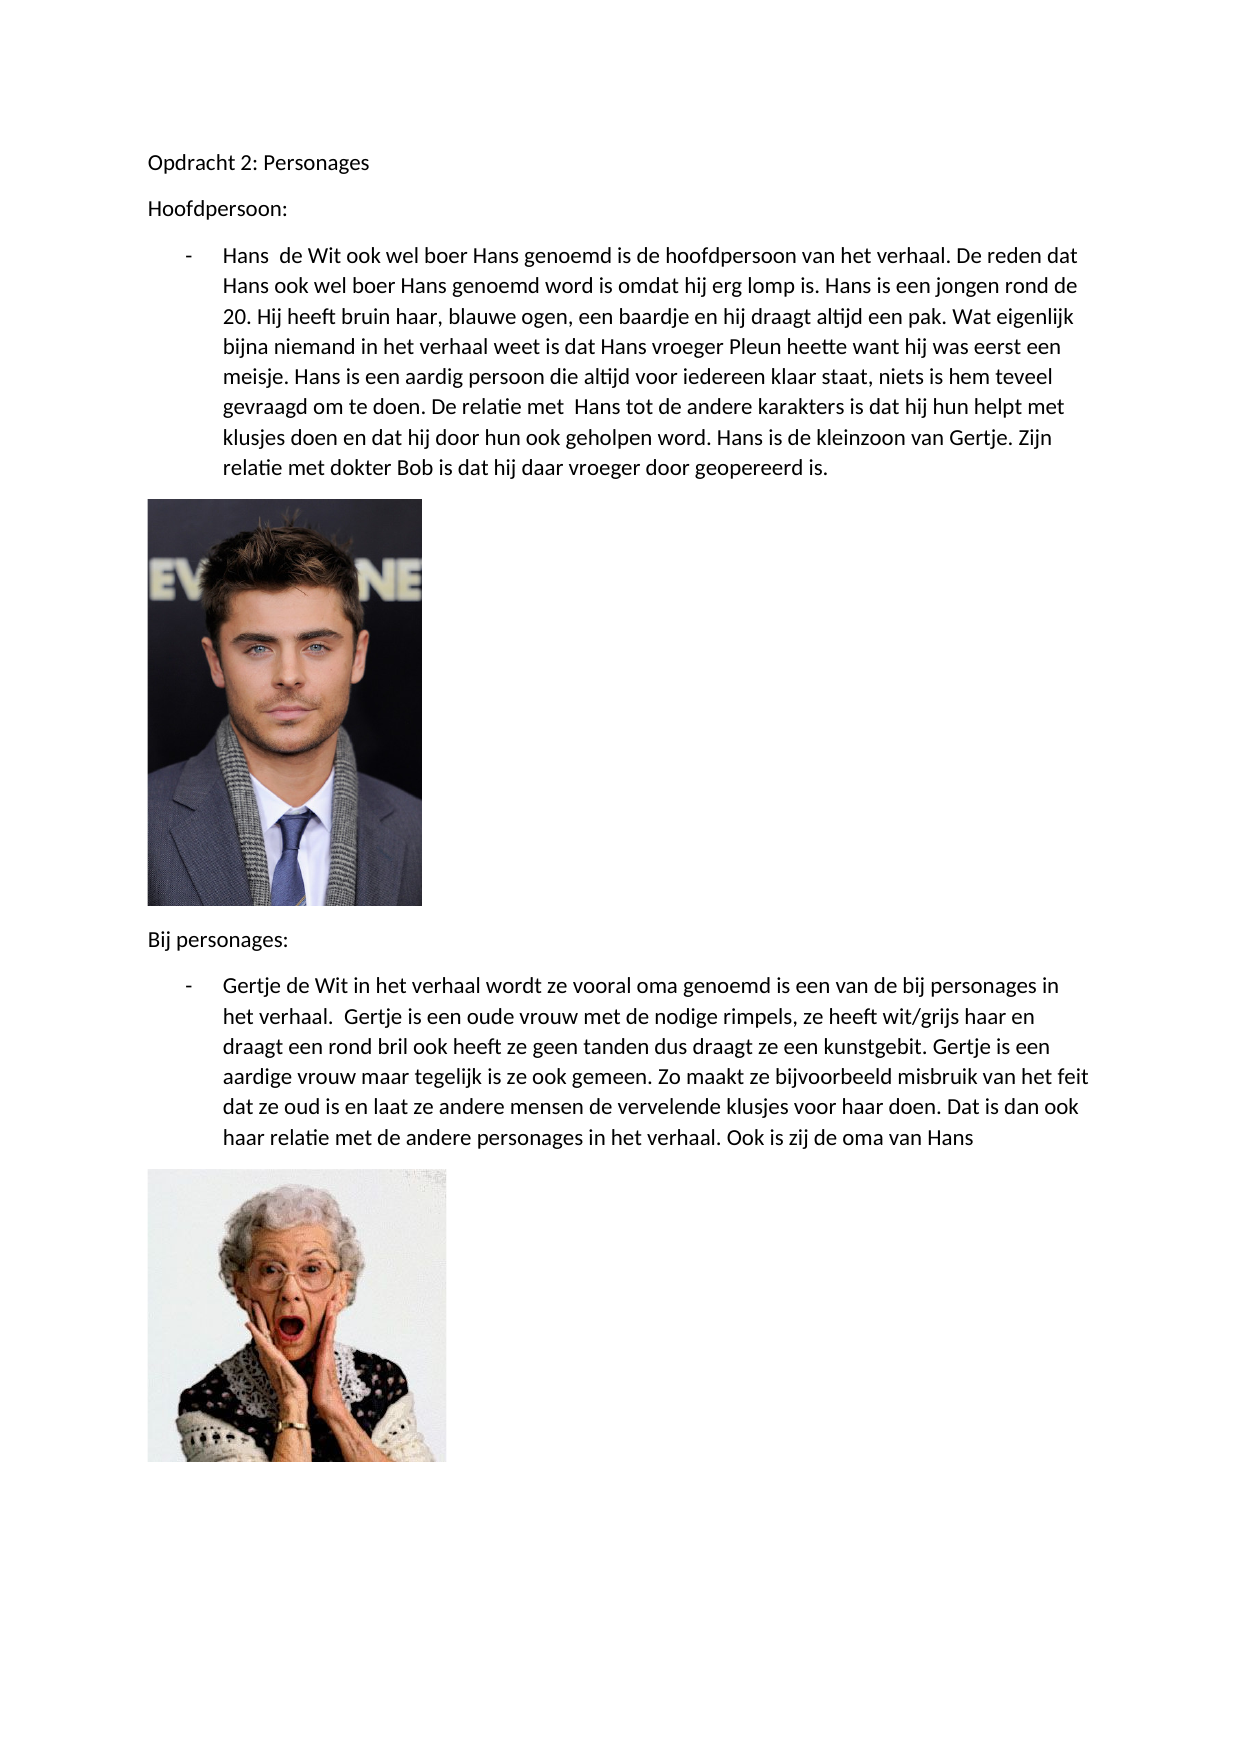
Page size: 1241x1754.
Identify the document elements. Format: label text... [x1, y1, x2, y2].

picture [147, 499, 422, 906]
picture [147, 1169, 447, 1462]
text Bij personages: [148, 925, 1093, 953]
text Hoofdpersoon: [148, 194, 1093, 222]
text Opdracht 2: Personages [148, 148, 1093, 176]
list Hans de Wit ook wel boer Hans genoemd is de hoofdpersoon van het verhaal. De reden dat Hans ook wel boer Hans genoemd word is omdat hij erg lomp is. Hans is een jongen rond de 20. Hij heeft bruin haar, blauwe ogen, een baardje en hij draagt altijd een pak. Wat eigenlijk bijna niemand in het verhaal weet is dat Hans vroeger Pleun heette want hij was eerst een meisje. Hans is een aardig persoon die altijd voor iedereen klaar staat, niets is hem teveel gevraagd om te doen. De relatie met Hans tot de andere karakters is dat hij hun helpt met klusjes doen en dat hij door hun ook geholpen word. Hans is de kleinzoon van Gertje. Zijn relatie met dokter Bob is dat hij daar vroeger door geopereerd is. [185, 241, 1093, 481]
list Gertje de Wit in het verhaal wordt ze vooral oma genoemd is een van de bij personages in het verhaal. Gertje is een oude vrouw met de nodige rimpels, ze heeft wit/grijs haar en draagt een rond bril ook heeft ze geen tanden dus draagt ze een kunstgebit. Gertje is een aardige vrouw maar tegelijk is ze ook gemeen. Zo maakt ze bijvoorbeeld misbruik van het feit dat ze oud is en laat ze andere mensen de vervelende klusjes voor haar doen. Dat is dan ook haar relatie met de andere personages in het verhaal. Ook is zij de oma van Hans [185, 972, 1093, 1151]
